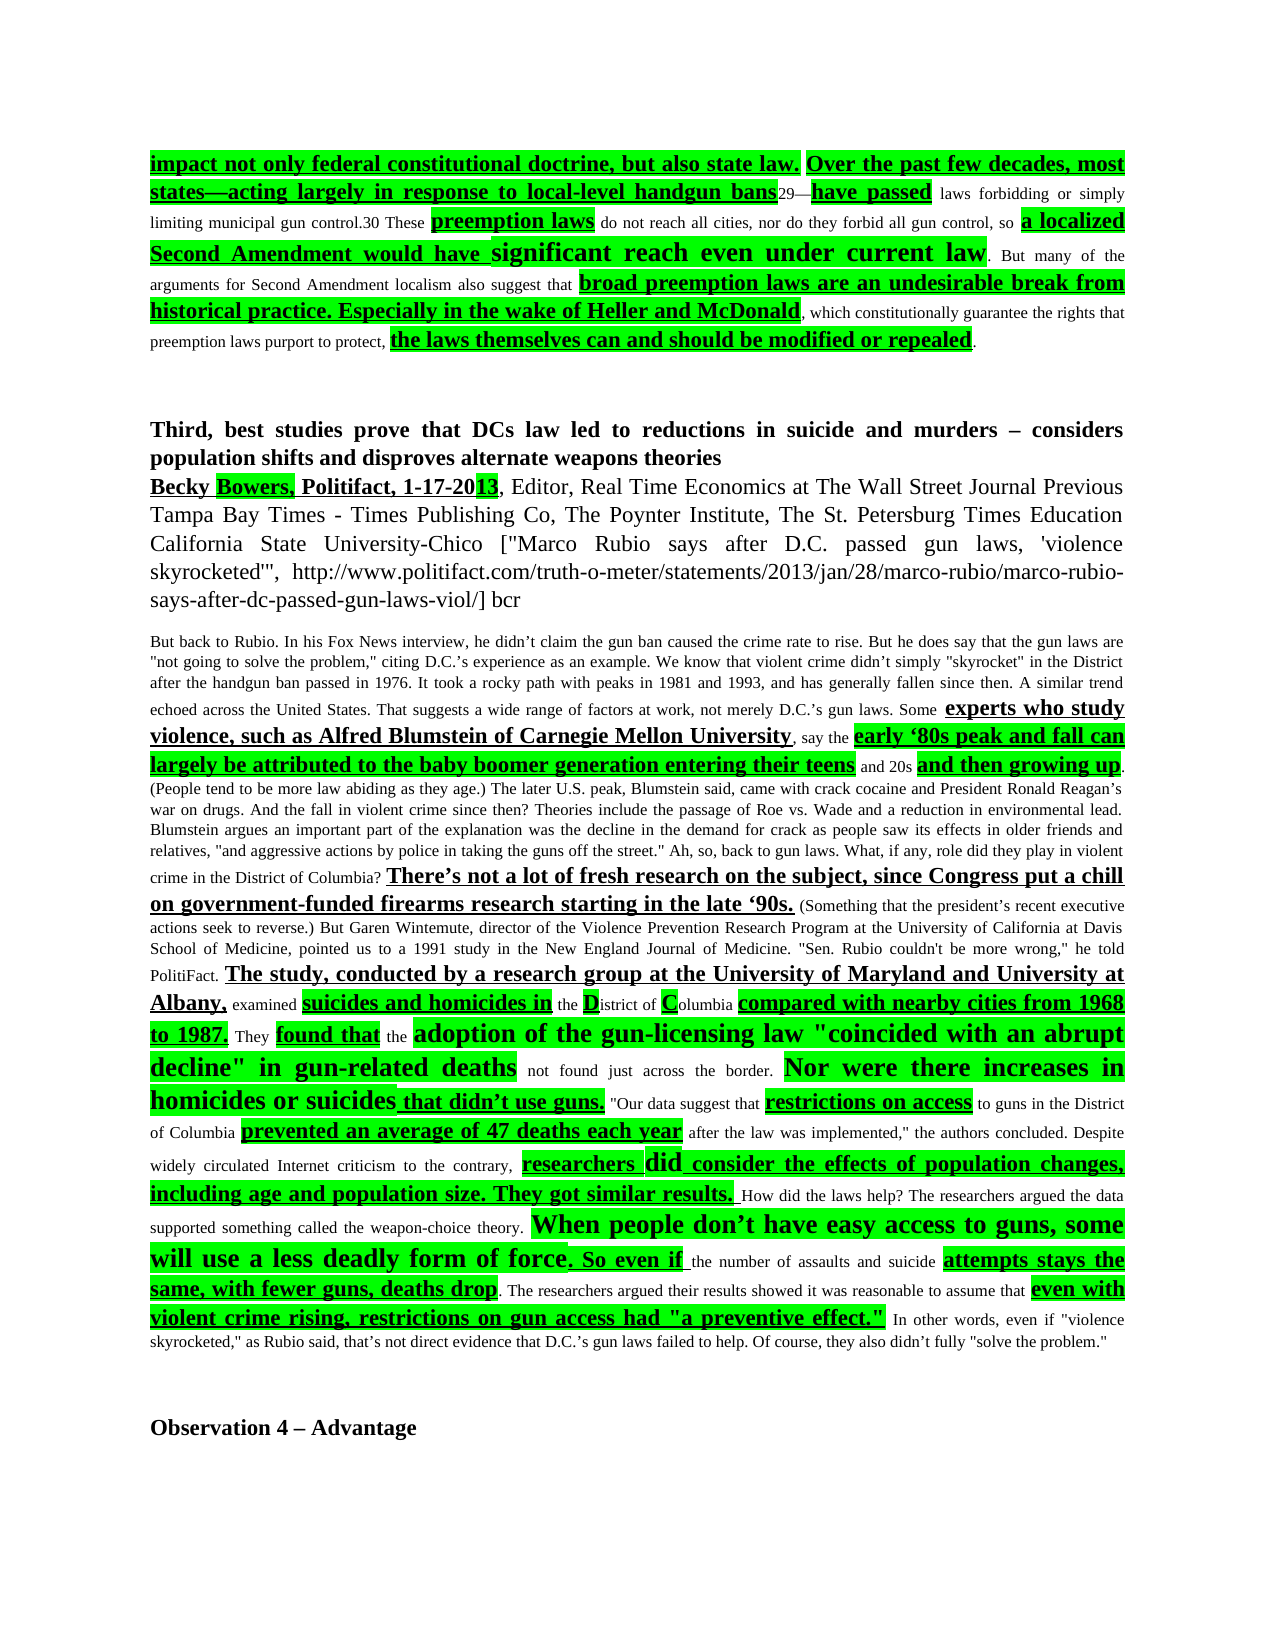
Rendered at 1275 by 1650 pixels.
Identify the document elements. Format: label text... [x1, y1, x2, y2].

text Becky Bowers, Politifact, 1-17-2013, Editor, Real Time Economics at The Wall Street Journal Previous Tampa Bay Times - Times Publishing Co, The Poynter Institute, The St. Petersburg Times Education California State University-Chico ["Marco Rubio says after D.C. passed gun laws, 'violence skyrocketed'", http://www.politifact.com/truth-o-meter/statements/2013/jan/28/marco-rubio/marco-rubio-says-after-dc-passed-gun-laws-viol/] bcr [150, 473, 1125, 613]
text But back to Rubio. In his Fox News interview, he didn’t claim the gun ban caused the crime rate to rise. But he does say that the gun laws are "not going to solve the problem," citing D.C.’s experience as an example. We know that violent crime didn’t simply "skyrocket" in the District after the handgun ban passed in 1976. It took a rocky path with peaks in 1981 and 1993, and has generally fallen since then. A similar trend echoed across the United States. That suggests a wide range of factors at work, not merely D.C.’s gun laws. Some experts who study violence, such as Alfred Blumstein of Carnegie Mellon University, say the early ‘80s peak and fall can largely be attributed to the baby boomer generation entering their teens and 20s and then growing up. (People tend to be more law abiding as they age.) The later U.S. peak, Blumstein said, came with crack cocaine and President Ronald Reagan’s war on drugs. And the fall in violent crime since then? Theories include the passage of Roe vs. Wade and a reduction in environmental lead. Blumstein argues an important part of the explanation was the decline in the demand for crack as people saw its effects in older friends and relatives, "and aggressive actions by police in taking the guns off the street." Ah, so, back to gun laws. What, if any, role did they play in violent crime in the District of Columbia? There’s not a lot of fresh research on the subject, since Congress put a chill on government-funded firearms research starting in the late ‘90s. (Something that the president’s recent executive actions seek to reverse.) But Garen Wintemute, director of the Violence Prevention Research Program at the University of California at Davis School of Medicine, pointed us to a 1991 study in the New England Journal of Medicine. "Sen. Rubio couldn't be more wrong," he told PolitiFact. The study, conducted by a research group at the University of Maryland and University at Albany, examined suicides and homicides in the District of Columbia compared with nearby cities from 1968 to 1987. They found that the adoption of the gun-licensing law "coincided with an abrupt decline" in gun-related deaths not found just across the border. Nor were there increases in homicides or suicides that didn’t use guns. "Our data suggest that restrictions on access to guns in the District of Columbia prevented an average of 47 deaths each year after the law was implemented," the authors concluded. Despite widely circulated Internet criticism to the contrary, researchers did consider the effects of population changes, including age and population size. They got similar results. How did the laws help? The researchers argued the data supported something called the weapon-choice theory. When people don’t have easy access to guns, some will use a less deadly form of force. So even if the number of assaults and suicide attempts stays the same, with fewer guns, deaths drop. The researchers argued their results showed it was reasonable to assume that even with violent crime rising, restrictions on gun access had "a preventive effect." In other words, even if "violence skyrocketed," as Rubio said, that’s not direct evidence that D.C.’s gun laws failed to help. Of course, they also didn’t fully "solve the problem." [150, 632, 1125, 1351]
subtitle Observation 4 – Advantage [150, 1414, 1125, 1440]
subtitle Third, best studies prove that DCs law led to reductions in suicide and murders – considers population shifts and disproves alternate weapons theories [150, 416, 1125, 471]
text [150, 150, 1125, 352]
